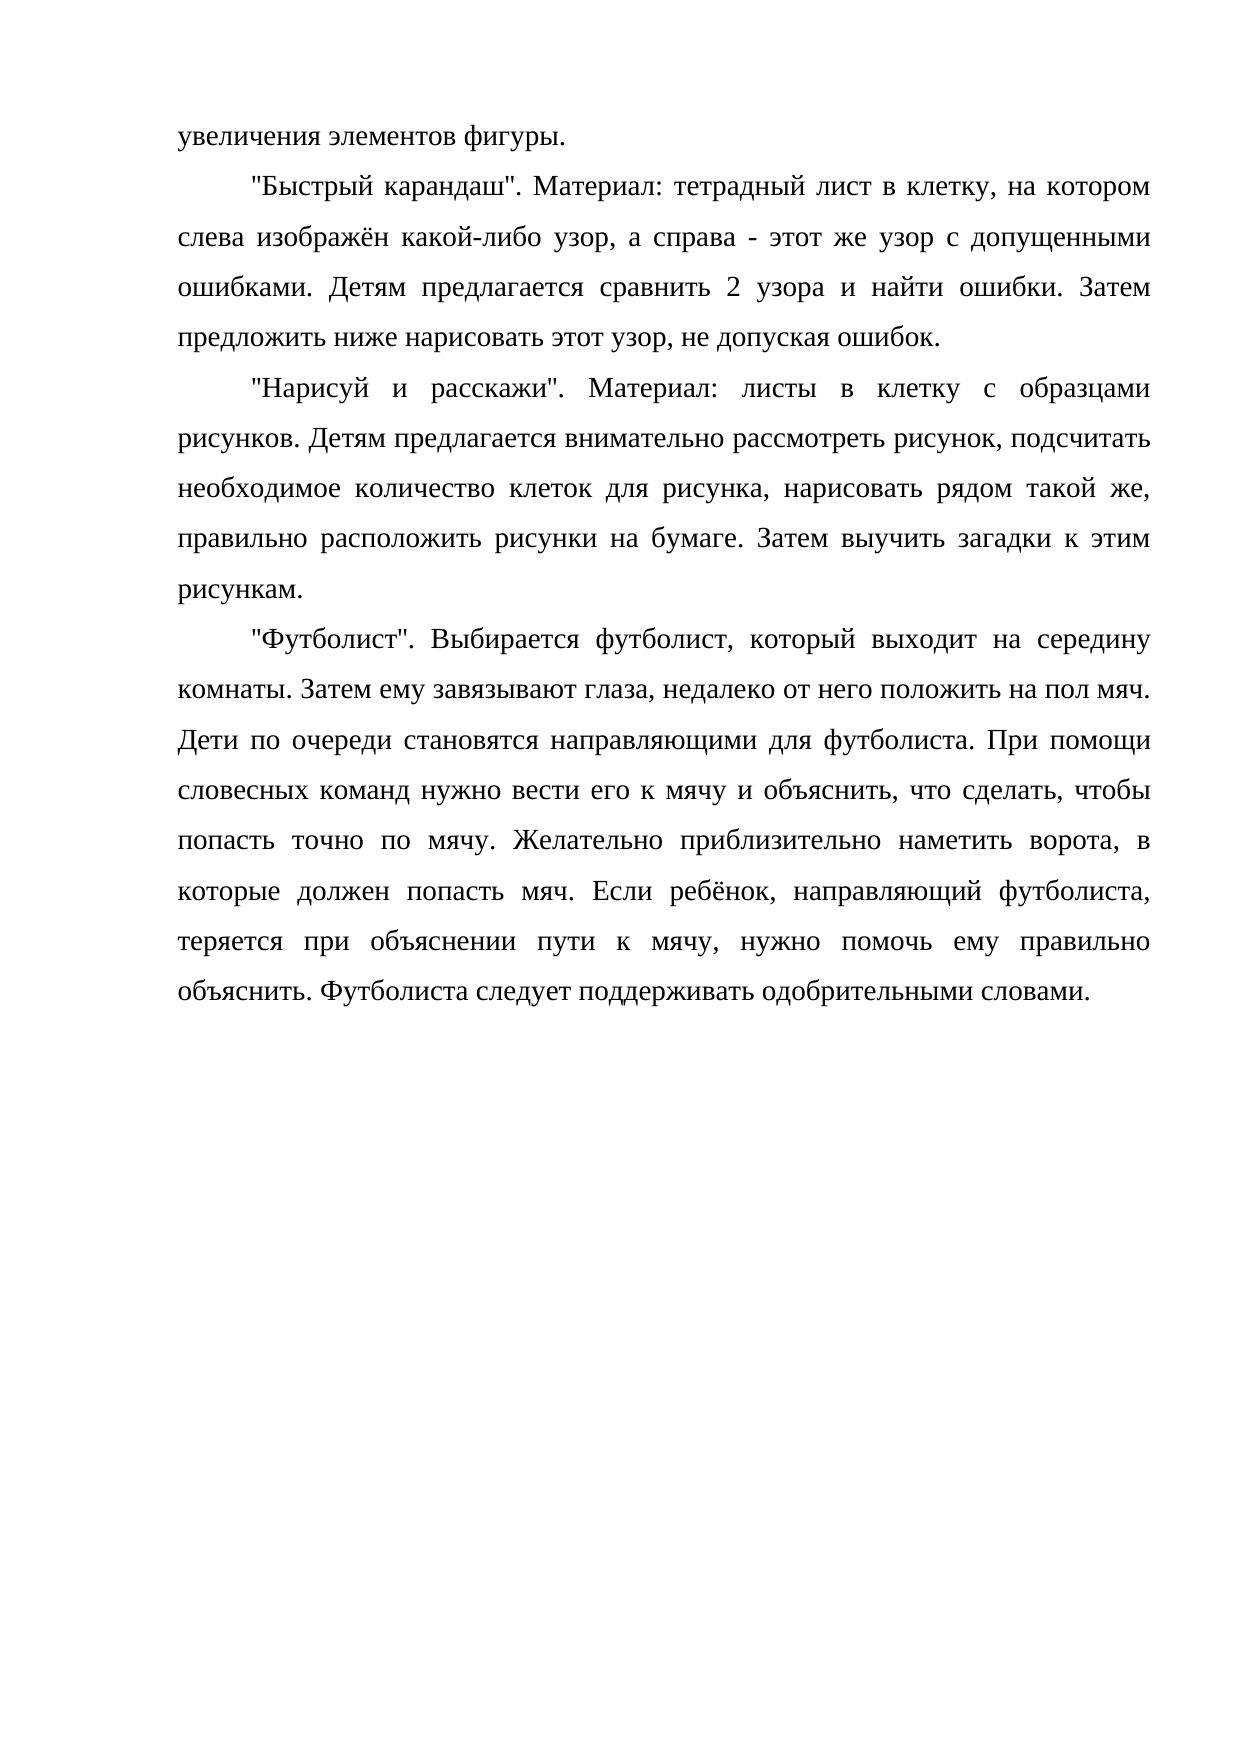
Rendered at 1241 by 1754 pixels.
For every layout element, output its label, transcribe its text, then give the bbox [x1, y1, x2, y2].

text ''Футболист''. Выбирается футболист, который выходит на середину комнаты. Затем ему завязывают глаза, недалеко от него положить на пол мяч. Дети по очереди становятся направляющими для футболиста. При помощи словесных команд нужно вести его к мячу и объяснить, что сделать, чтобы попасть точно по мячу. Желательно приблизительно наметить ворота, в которые должен попасть мяч. Если ребёнок, направляющий футболиста, теряется при объяснении пути к мячу, нужно помочь ему правильно объяснить. Футболиста следует поддерживать одобрительными словами. [177, 621, 1152, 1007]
text ''Нарисуй и расскажи''. Материал: листы в клетку с образцами рисунков. Детям предлагается внимательно рассмотреть рисунок, подсчитать необходимое количество клеток для рисунка, нарисовать рядом такой же, правильно расположить рисунки на бумаге. Затем выучить загадки к этим рисункам. [177, 370, 1152, 604]
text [177, 118, 1152, 152]
text ''Быстрый карандаш''. Материал: тетрадный лист в клетку, на котором слева изображён какой-либо узор, а справа - этот же узор с допущенными ошибками. Детям предлагается сравнить 2 узора и найти ошибки. Затем предложить ниже нарисовать этот узор, не допуская ошибок. [177, 168, 1152, 353]
